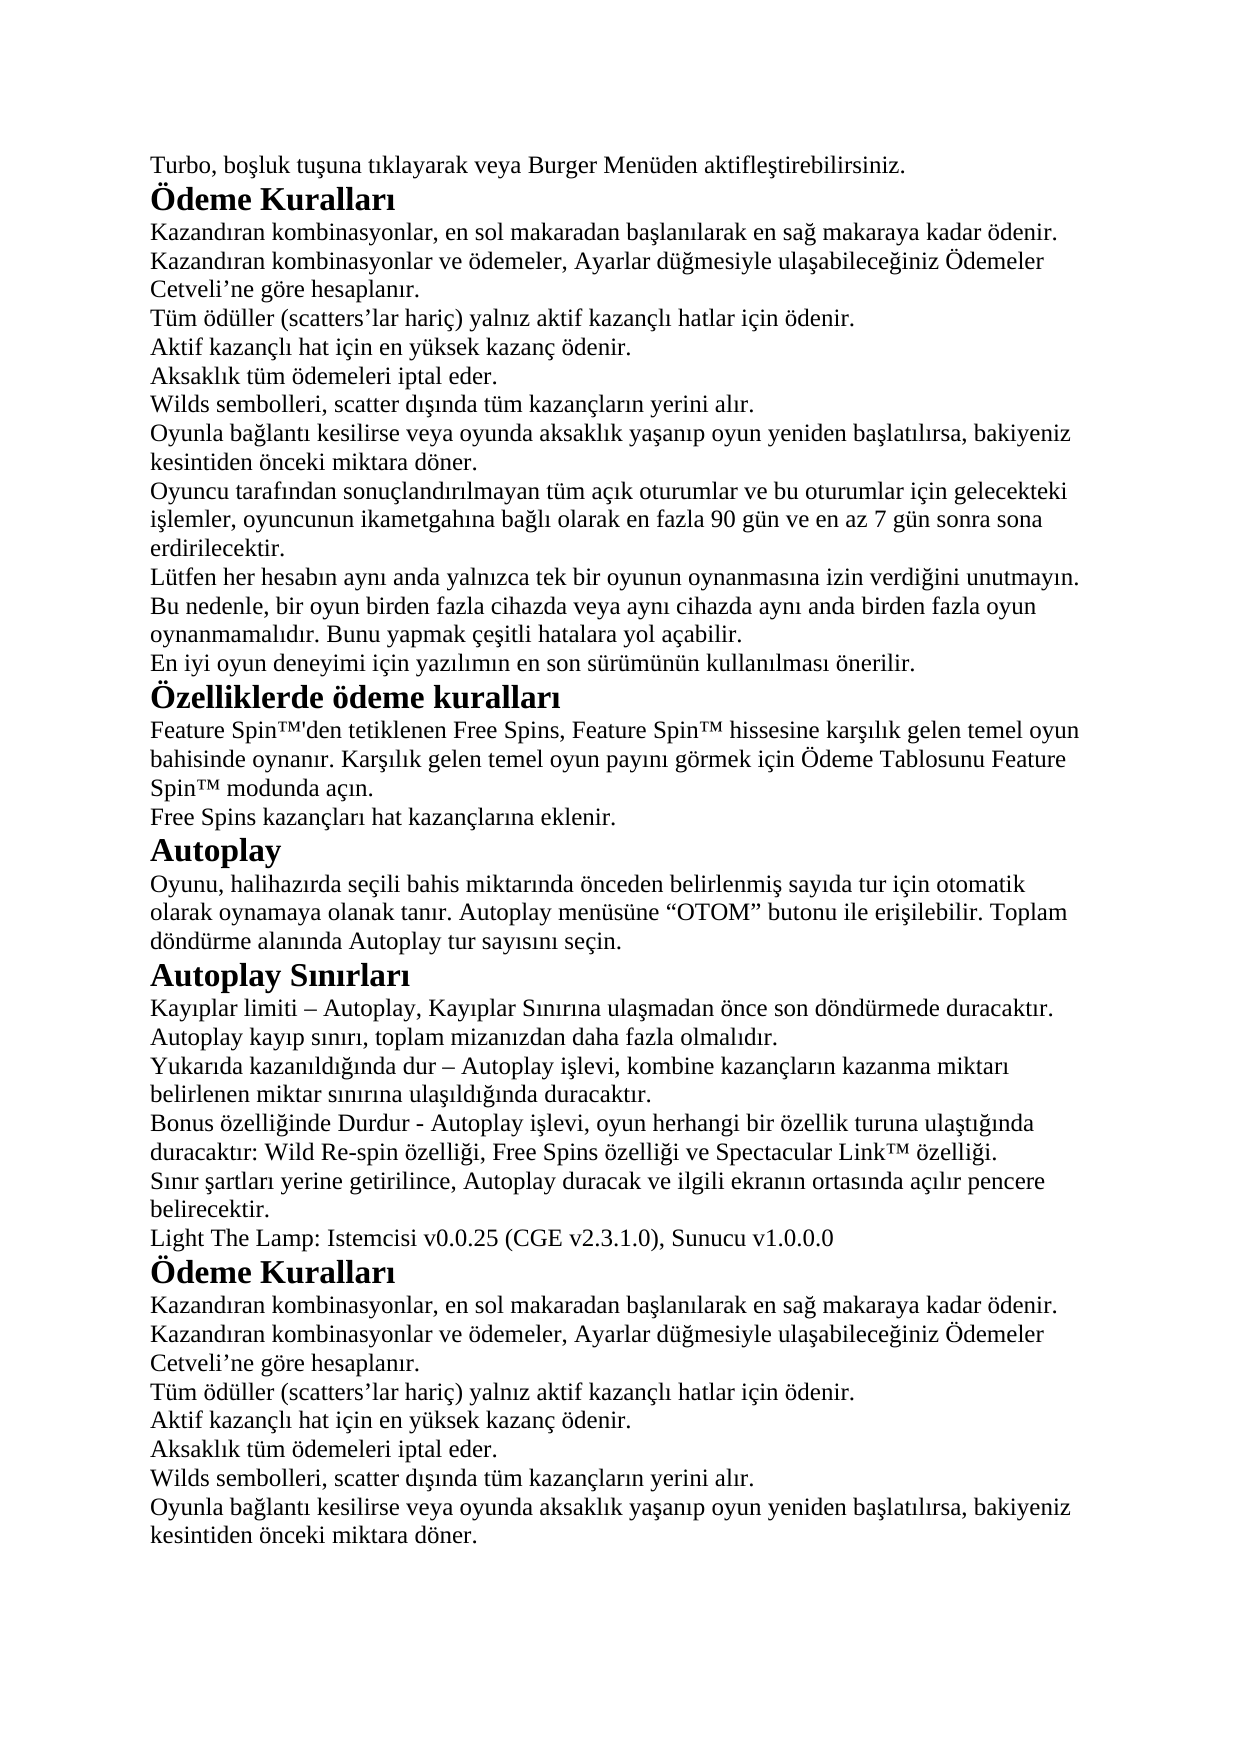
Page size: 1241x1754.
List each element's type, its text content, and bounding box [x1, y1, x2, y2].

text Free Spins kazançları hat kazançlarına eklenir. [150, 802, 1090, 830]
text Autoplay [150, 830, 1090, 869]
text Kazandıran kombinasyonlar, en sol makaradan başlanılarak en sağ makaraya kadar ödenir. [150, 1290, 1090, 1319]
text Kazandıran kombinasyonlar ve ödemeler, Ayarlar düğmesiyle ulaşabileceğiniz Ödemeler Cetveli’ne göre hesaplanır. [150, 1319, 1090, 1377]
text Aksaklık tüm ödemeleri iptal eder. [150, 361, 1090, 389]
text Autoplay Sınırları [150, 955, 1090, 993]
text Sınır şartları yerine getirilince, Autoplay duracak ve ilgili ekranın ortasında açılır pencere belirecektir. [150, 1166, 1090, 1223]
text Bonus özelliğinde Durdur - Autoplay işlevi, oyun herhangi bir özellik turuna ulaştığında duracaktır: Wild Re-spin özelliği, Free Spins özelliği ve Spectacular Link™ özelliği. [150, 1108, 1090, 1166]
text Light The Lamp: Istemcisi v0.0.25 (CGE v2.3.1.0), Sunucu v1.0.0.0 [150, 1223, 1090, 1252]
text Kazandıran kombinasyonlar, en sol makaradan başlanılarak en sağ makaraya kadar ödenir. [150, 217, 1090, 246]
text Kayıplar limiti – Autoplay, Kayıplar Sınırına ulaşmadan önce son döndürmede duracaktır. Autoplay kayıp sınırı, toplam mizanızdan daha fazla olmalıdır. [150, 993, 1090, 1051]
text Oyuncu tarafından sonuçlandırılmayan tüm açık oturumlar ve bu oturumlar için gelecekteki işlemler, oyuncunun ikametgahına bağlı olarak en fazla 90 gün ve en az 7 gün sonra sona erdirilecektir. [150, 476, 1090, 562]
text Tüm ödüller (scatters’lar hariç) yalnız aktif kazançlı hatlar için ödenir. [150, 1377, 1090, 1405]
text Özelliklerde ödeme kuralları [150, 677, 1090, 715]
text En iyi oyun deneyimi için yazılımın en son sürümünün kullanılması önerilir. [150, 648, 1090, 677]
text Ödeme Kuralları [150, 1252, 1090, 1290]
text Aksaklık tüm ödemeleri iptal eder. [150, 1434, 1090, 1463]
text Wilds sembolleri, scatter dışında tüm kazançların yerini alır. [150, 1463, 1090, 1492]
text Kazandıran kombinasyonlar ve ödemeler, Ayarlar düğmesiyle ulaşabileceğiniz Ödemeler Cetveli’ne göre hesaplanır. [150, 246, 1090, 303]
text Ödeme Kuralları [150, 179, 1090, 217]
text Wilds sembolleri, scatter dışında tüm kazançların yerini alır. [150, 389, 1090, 418]
text Lütfen her hesabın aynı anda yalnızca tek bir oyunun oynanmasına izin verdiğini unutmayın. Bu nedenle, bir oyun birden fazla cihazda veya aynı cihazda aynı anda birden fazla oyun oynanmamalıdır. Bunu yapmak çeşitli hatalara yol açabilir. [150, 562, 1090, 648]
text Oyunla bağlantı kesilirse veya oyunda aksaklık yaşanıp oyun yeniden başlatılırsa, bakiyeniz kesintiden önceki miktara döner. [150, 1492, 1090, 1549]
text Tüm ödüller (scatters’lar hariç) yalnız aktif kazançlı hatlar için ödenir. [150, 303, 1090, 332]
text Yukarıda kazanıldığında dur – Autoplay işlevi, kombine kazançların kazanma miktarı belirlenen miktar sınırına ulaşıldığında duracaktır. [150, 1051, 1090, 1108]
text Feature Spin™'den tetiklenen Free Spins, Feature Spin™ hissesine karşılık gelen temel oyun bahisinde oynanır. Karşılık gelen temel oyun payını görmek için Ödeme Tablosunu Feature Spin™ modunda açın. [150, 715, 1090, 802]
text Turbo, boşluk tuşuna tıklayarak veya Burger Menüden aktifleştirebilirsiniz. [150, 150, 1090, 179]
text Oyunla bağlantı kesilirse veya oyunda aksaklık yaşanıp oyun yeniden başlatılırsa, bakiyeniz kesintiden önceki miktara döner. [150, 418, 1090, 476]
text Aktif kazançlı hat için en yüksek kazanç ödenir. [150, 332, 1090, 361]
text Oyunu, halihazırda seçili bahis miktarında önceden belirlenmiş sayıda tur için otomatik olarak oynamaya olanak tanır. Autoplay menüsüne “OTOM” butonu ile erişilebilir. Toplam döndürme alanında Autoplay tur sayısını seçin. [150, 869, 1090, 955]
text Aktif kazançlı hat için en yüksek kazanç ödenir. [150, 1405, 1090, 1434]
